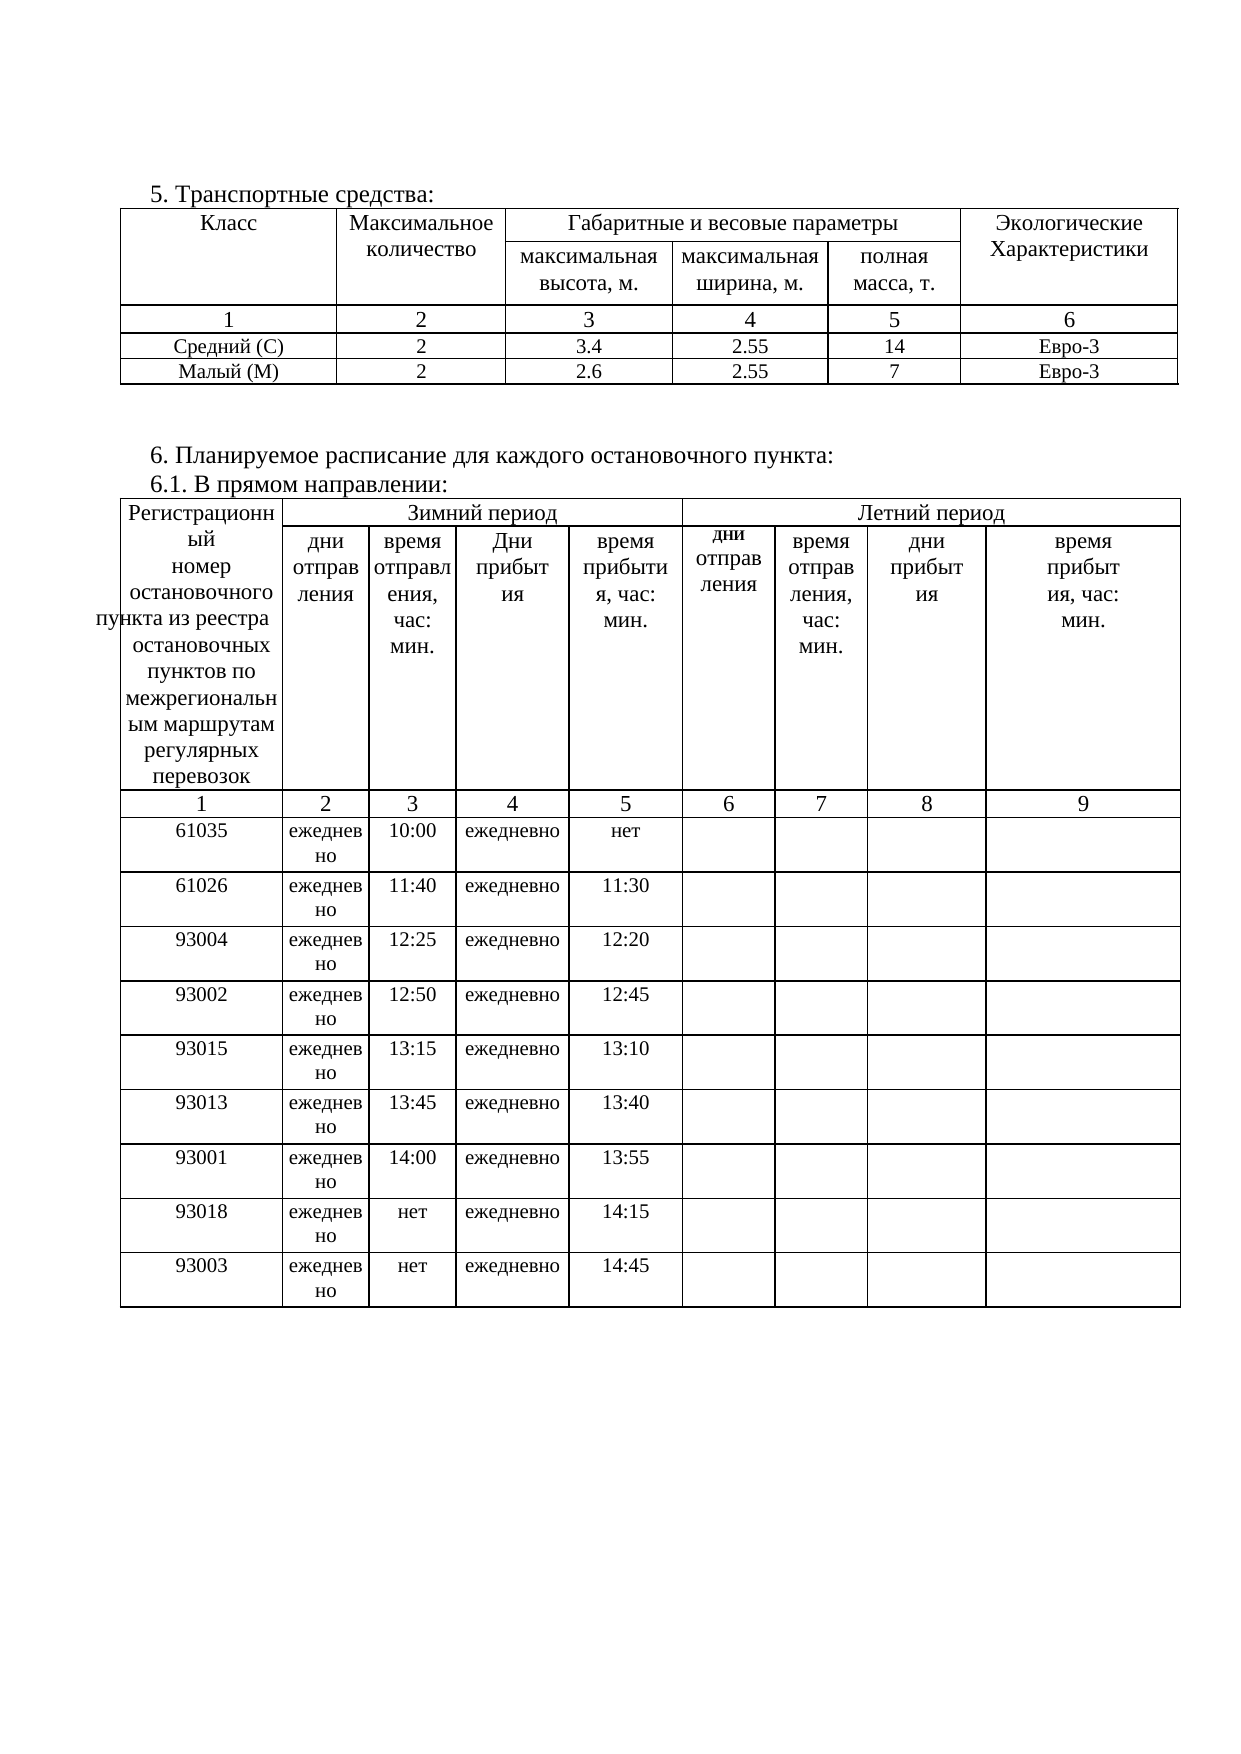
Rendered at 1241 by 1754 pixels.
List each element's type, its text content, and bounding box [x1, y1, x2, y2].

table_cell ежедневно [457, 1199, 568, 1252]
table_cell [987, 1145, 1180, 1197]
table_cell 93004 [121, 927, 282, 980]
table_cell 93015 [121, 1036, 282, 1089]
table_cell 3 [506, 306, 672, 332]
table_cell нет [370, 1253, 455, 1306]
table_cell [987, 1090, 1180, 1143]
table_cell [987, 818, 1180, 871]
table_cell 2 [283, 791, 368, 817]
table_cell 1 [121, 306, 336, 332]
table_cell Евро-3 [961, 334, 1177, 358]
table_cell 6 [683, 791, 774, 817]
table_cell [683, 1036, 774, 1089]
table_cell ежедневно [457, 873, 568, 926]
table_cell [683, 1145, 774, 1197]
table_cell ежедневно [283, 982, 368, 1034]
table_cell 93018 [121, 1199, 282, 1252]
table_header Регистрационный номер остановочного пункта из реестра остановочных пунктов по межрегиональным маршрутам регулярных перевозок [121, 499, 282, 789]
table_cell 2.6 [506, 359, 672, 383]
table_cell [868, 927, 985, 980]
table_cell [683, 818, 774, 871]
table_header Экологические Характеристики [961, 209, 1177, 304]
table_cell [683, 1199, 774, 1252]
table_cell ежедневно [283, 818, 368, 871]
table_cell 12:20 [570, 927, 682, 980]
table_cell ежедневно [283, 927, 368, 980]
table_cell 2 [337, 334, 505, 358]
table_cell 3.4 [506, 334, 672, 358]
table_cell максимальная высота, м. [506, 242, 672, 304]
table_cell [776, 1199, 867, 1252]
table_cell 8 [868, 791, 985, 817]
table_cell [683, 982, 774, 1034]
table_cell ежедневно [457, 818, 568, 871]
table_cell 93002 [121, 982, 282, 1034]
table_cell 13:55 [570, 1145, 682, 1197]
table_cell 1 [121, 791, 282, 817]
table_cell 2.55 [673, 334, 827, 358]
table_cell 93003 [121, 1253, 282, 1306]
table_cell [776, 982, 867, 1034]
table_cell 14:00 [370, 1145, 455, 1197]
table_cell 5 [570, 791, 682, 817]
table_cell нет [370, 1199, 455, 1252]
table_cell ежедневно [457, 982, 568, 1034]
table_cell время прибыти я, час: мин. [570, 527, 682, 789]
table_cell время отправ ления, час: мин. [776, 527, 867, 789]
table_cell [776, 818, 867, 871]
table_cell ежедневно [457, 1036, 568, 1089]
table_cell ежедневно [457, 1253, 568, 1306]
table_cell 61026 [121, 873, 282, 926]
table_cell время прибыт ия, час: мин. [987, 527, 1180, 789]
table_cell ежедневно [457, 927, 568, 980]
table_cell 61035 [121, 818, 282, 871]
table_cell Малый (М) [121, 359, 336, 383]
table_cell 14:45 [570, 1253, 682, 1306]
table_cell 14 [829, 334, 960, 358]
table_cell [776, 1036, 867, 1089]
table_cell 4 [673, 306, 827, 332]
table_cell ежедневно [283, 1036, 368, 1089]
table_cell 7 [829, 359, 960, 383]
table_cell [683, 927, 774, 980]
table_cell [776, 873, 867, 926]
table_cell [868, 1036, 985, 1089]
table_cell [868, 873, 985, 926]
table_cell 11:30 [570, 873, 682, 926]
table_cell 13:45 [370, 1090, 455, 1143]
table_cell 13:40 [570, 1090, 682, 1143]
table_cell 12:45 [570, 982, 682, 1034]
table_cell ежедневно [283, 873, 368, 926]
table_cell 4 [457, 791, 568, 817]
table_cell 12:25 [370, 927, 455, 980]
table_cell [987, 1253, 1180, 1306]
table_cell ежедневно [283, 1199, 368, 1252]
table_cell 13:10 [570, 1036, 682, 1089]
table_cell Средний (С) [121, 334, 336, 358]
table_header Летний период [683, 499, 1180, 525]
table_cell ежедневно [283, 1145, 368, 1197]
text 6. Планируемое расписание для каждого остановочного пункта: [150, 440, 1090, 469]
table_cell 93001 [121, 1145, 282, 1197]
table_cell 14:15 [570, 1199, 682, 1252]
table_cell [868, 818, 985, 871]
table_cell [987, 873, 1180, 926]
table_cell 2 [337, 306, 505, 332]
table_cell полная масса, т. [829, 242, 960, 304]
table_cell [868, 1253, 985, 1306]
table_cell [683, 1090, 774, 1143]
table_cell ежедневно [457, 1145, 568, 1197]
table_cell [868, 1145, 985, 1197]
table_cell 5 [829, 306, 960, 332]
table_cell 10:00 [370, 818, 455, 871]
table_cell [683, 1253, 774, 1306]
table_cell [868, 982, 985, 1034]
table_cell 6 [961, 306, 1177, 332]
table_cell 12:50 [370, 982, 455, 1034]
table_cell [776, 1145, 867, 1197]
text 5. Транспортные средства: [150, 179, 1090, 207]
table_cell ДНИ отправ ления [683, 527, 774, 789]
table_cell [987, 982, 1180, 1034]
table_cell [776, 927, 867, 980]
text 6.1. В прямом направлении: [150, 469, 1090, 497]
table_cell дни отправ ления [283, 527, 368, 789]
table_cell ежедневно [283, 1090, 368, 1143]
table_cell ежедневно [283, 1253, 368, 1306]
table_cell [987, 1199, 1180, 1252]
table_cell 7 [776, 791, 867, 817]
table_header Зимний период [283, 499, 682, 525]
table_cell 9 [987, 791, 1180, 817]
table_cell [776, 1253, 867, 1306]
table_cell [987, 1036, 1180, 1089]
table_cell 3 [370, 791, 455, 817]
table_header Габаритные и весовые параметры [506, 209, 960, 241]
table_cell 11:40 [370, 873, 455, 926]
table_cell ежедневно [457, 1090, 568, 1143]
table_header Класс [121, 209, 336, 304]
table_cell время отправл ения, час: мин. [370, 527, 455, 789]
table_cell дни прибыт ия [868, 527, 985, 789]
table_cell [868, 1199, 985, 1252]
table_cell [683, 873, 774, 926]
table_cell [776, 1090, 867, 1143]
table_cell [987, 927, 1180, 980]
table_cell Евро-3 [961, 359, 1177, 383]
table_cell максимальная ширина, м. [673, 242, 827, 304]
table_cell Дни прибыт ия [457, 527, 568, 789]
table_cell 2.55 [673, 359, 827, 383]
table_cell нет [570, 818, 682, 871]
table_cell 93013 [121, 1090, 282, 1143]
table_cell 2 [337, 359, 505, 383]
table_header Максимальное количество [337, 209, 505, 304]
table_cell 13:15 [370, 1036, 455, 1089]
table_cell [868, 1090, 985, 1143]
